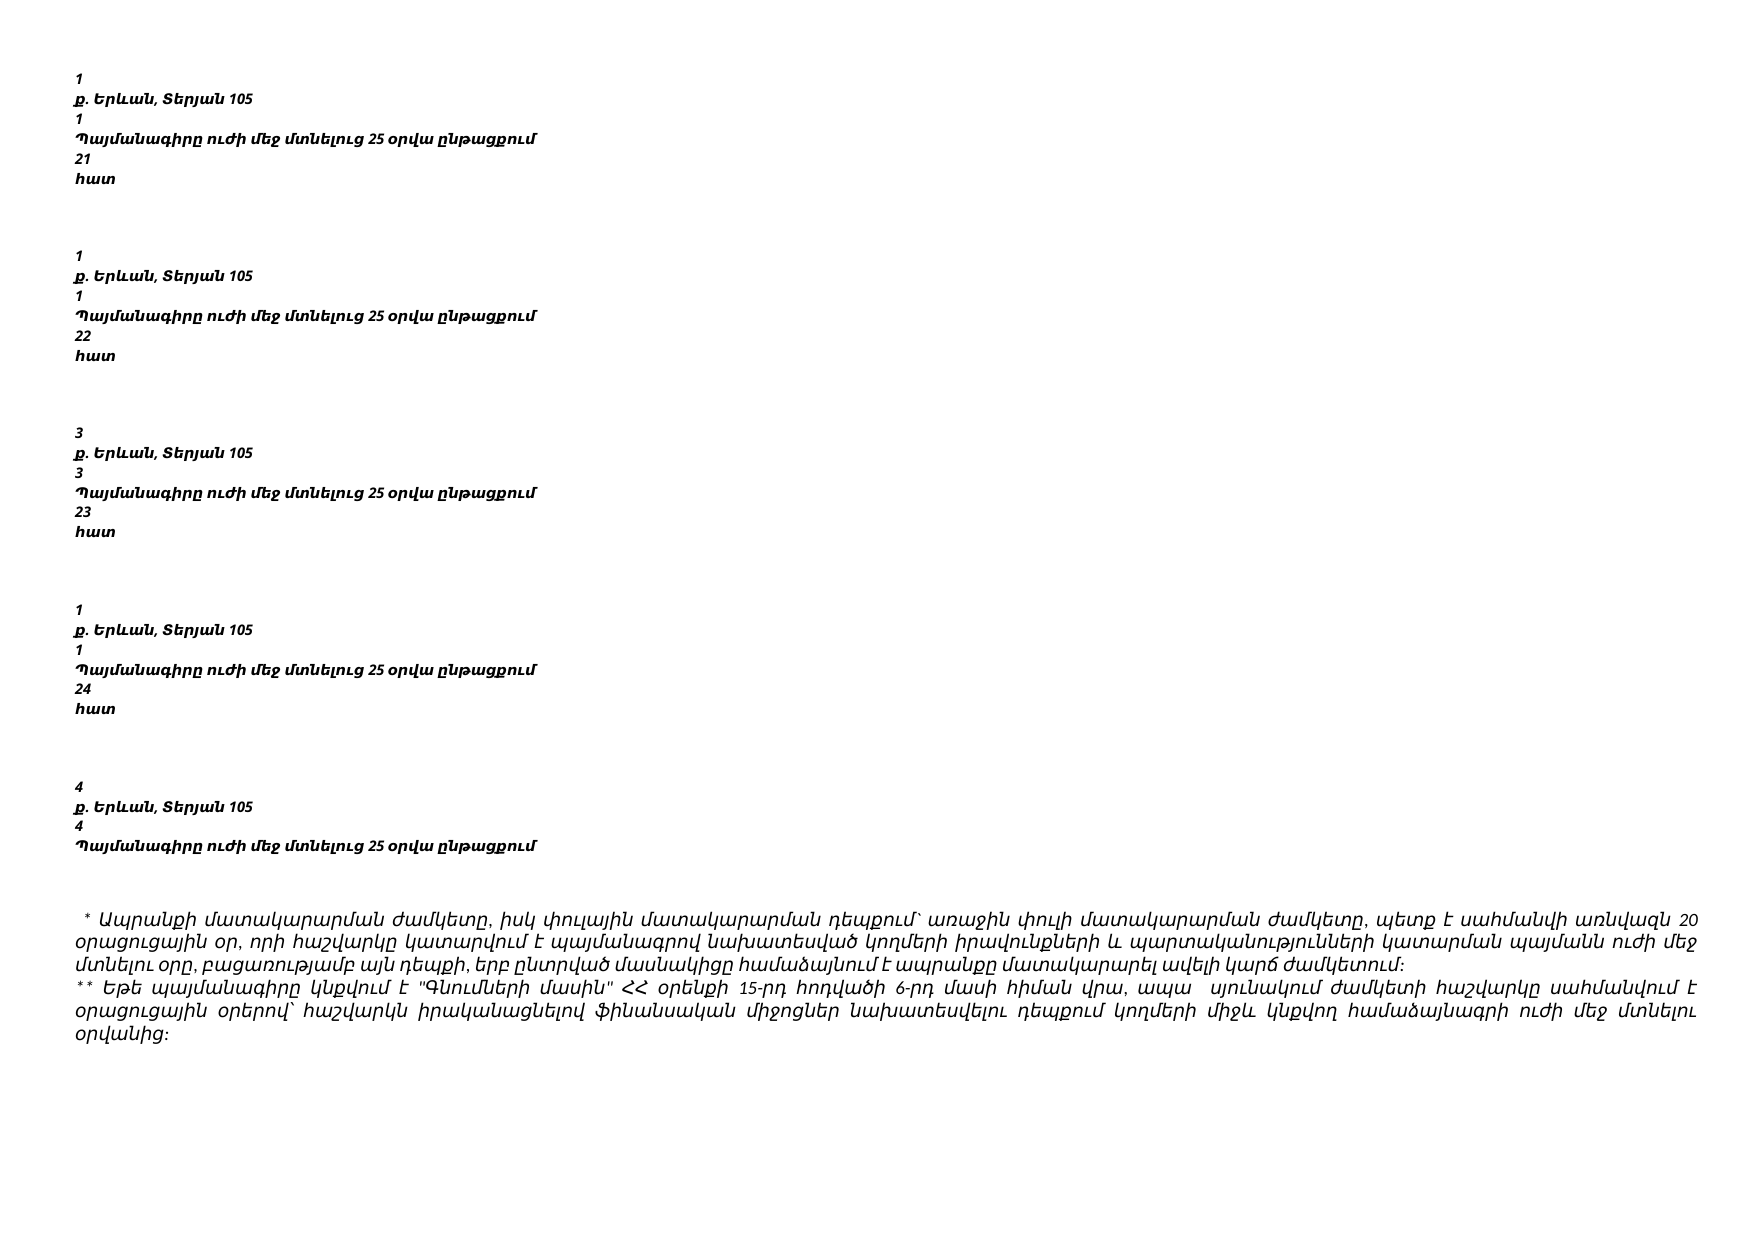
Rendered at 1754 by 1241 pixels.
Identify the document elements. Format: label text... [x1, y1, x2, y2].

text ** Եթե պայմանագիրը կնքվում է "Գնումների մասին" ՀՀ օրենքի 15-րդ հոդվածի 6-րդ մասի հիման վրա, ապա սյունակում ժամկետի հաշվարկը սահմանվում է օրացուցային օրերով՝ հաշվարկն իրականացնելով ֆինանսական միջոցներ նախատեսվելու դեպքում կողմերի միջև կնքվող համաձայնագրի ուժի մեջ մտնելու օրվանից: [75, 976, 1698, 1045]
text * Ապրանքի մատակարարման ժամկետը, իսկ փուլային մատակարարման դեպքում` առաջին փուլի մատակարարման ժամկետը, պետք է սահմանվի առնվազն 20 օրացուցային օր, որի հաշվարկը կատարվում է պայմանագրով նախատեսված կողմերի իրավունքների և պարտականությունների կատարման պայմանն ուժի մեջ մտնելու օրը, բացառությամբ այն դեպքի, երբ ընտրված մասնակիցը համաձայնում է ապրանքը մատակարարել ավելի կարճ ժամկետում: [75, 908, 1698, 976]
